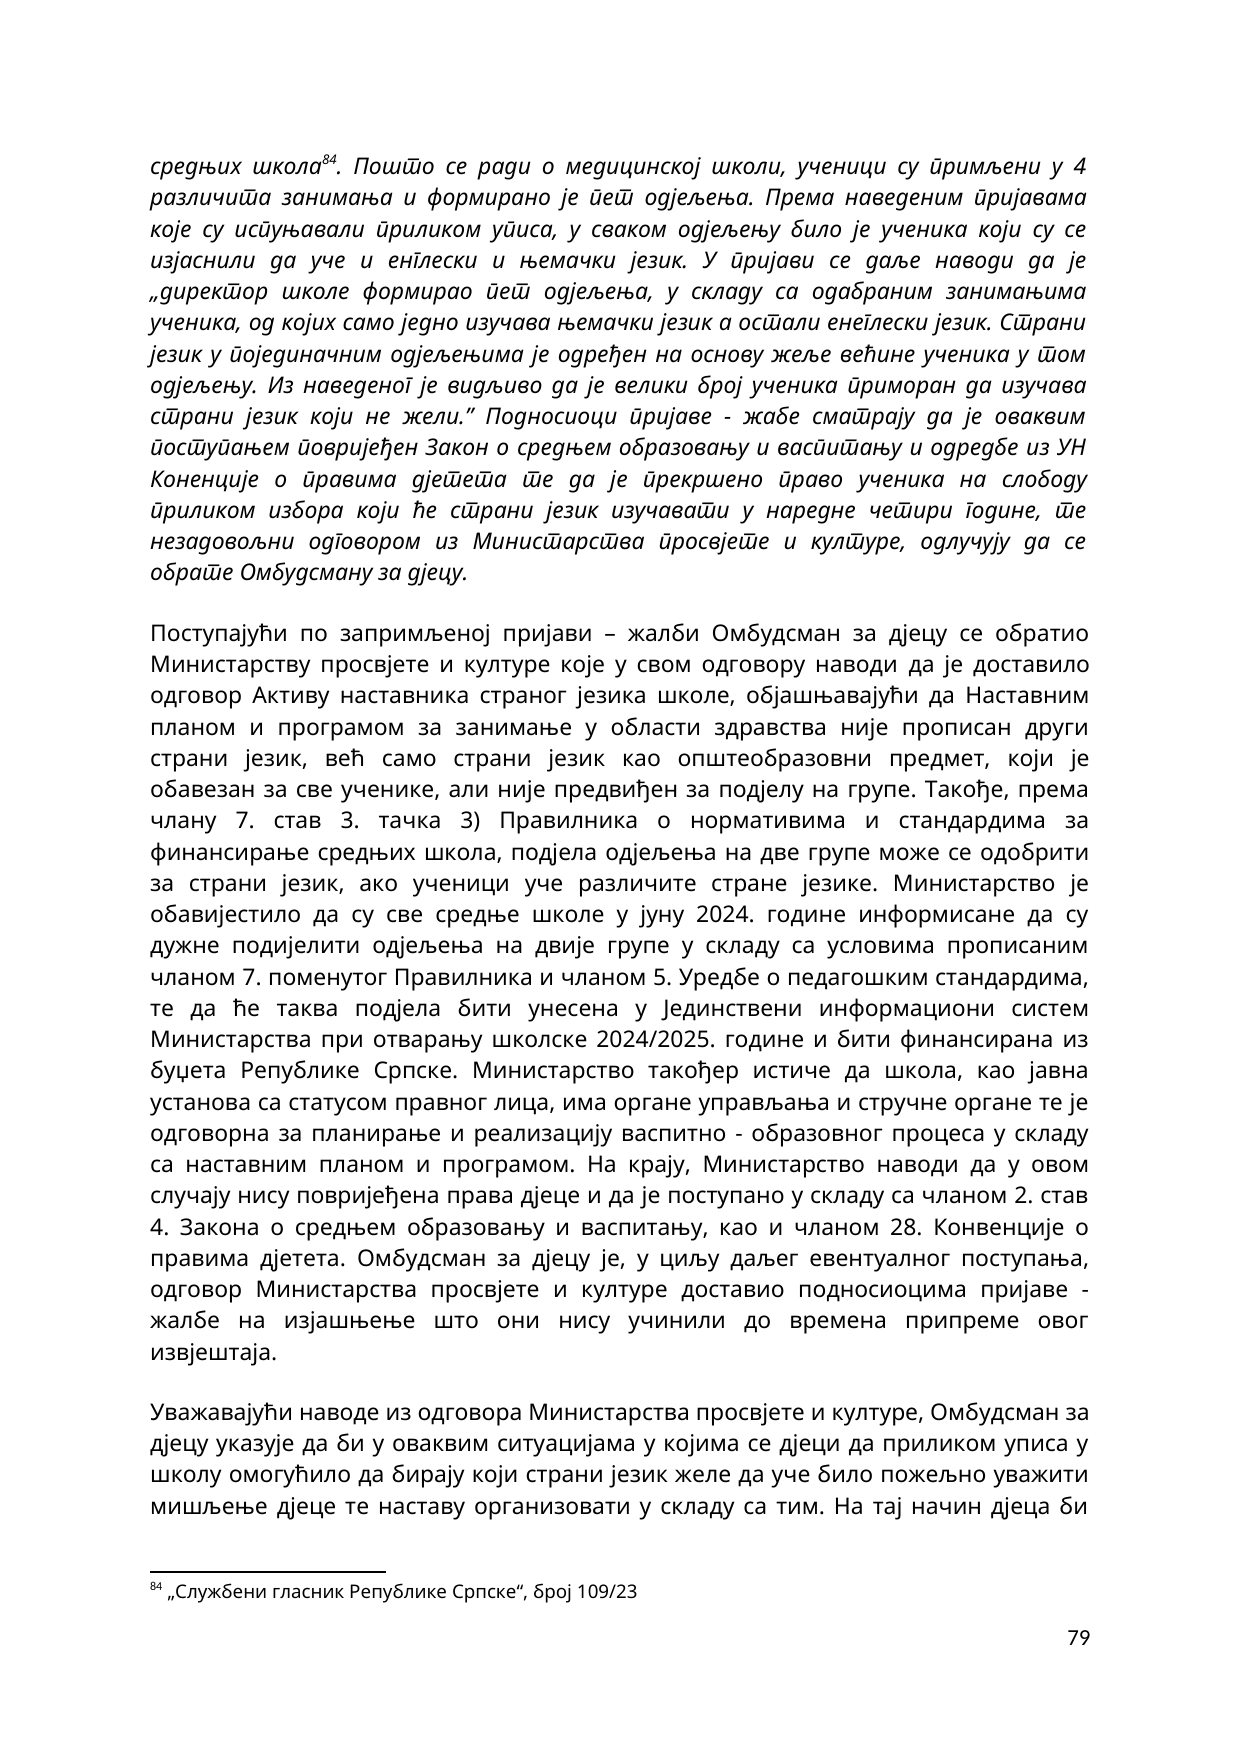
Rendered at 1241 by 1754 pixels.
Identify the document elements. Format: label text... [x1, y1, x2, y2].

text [150, 1396, 1090, 1521]
text Поступајући по запримљеној пријави – жалби Омбудсман за дјецу се обратио Министарству просвјете и културе које у свом одговору наводи да је доставило одговор Активу наставника страног језика школе, објашњавајући да Наставним планом и програмом за занимање у области здравства није прописан други страни језик, већ само страни језик као општеобразовни предмет, који је обавезан за све ученике, али није предвиђен за подјелу на групе. Такође, према члану 7. став 3. тачка 3) Правилника о нормативима и стандардима за финансирање средњих школа, подјела одјељења на две групе може се одобрити за страни језик, ако ученици уче различите стране језике. Министарство је обавијестило да су све средње школе у јуну 2024. године информисане да су дужне подијелити одјељења на двије групе у складу са условима прописаним чланом 7. поменутог Правилника и чланом 5. Уредбе о педагошким стандардима, те да ће таква подјела бити унесена у Јединствени информациони систем Министарства при отварању школске 2024/2025. године и бити финансирана из буџета Републике Српске. Министарство такођер истиче да школа, као јавна установа са статусом правног лица, има органе управљања и стручне органе те је одговорна за планирање и реализацију васпитно - образовног процеса у складу са наставним планом и програмом. На крају, Министарство наводи да у овом случају нису повријеђена права дјеце и да је поступано у складу са чланом 2. став 4. Закона о средњем образовању и васпитању, као и чланом 28. Конвенције о правима дјетета. Омбудсман за дјецу је, у циљу даљег евентуалног поступања, одговор Министарства просвјете и културе доставио подносиоцима пријаве - жалбе на изјашњење што они нису учинили до времена припреме овог извјештаја. [150, 617, 1090, 1367]
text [150, 150, 1090, 587]
